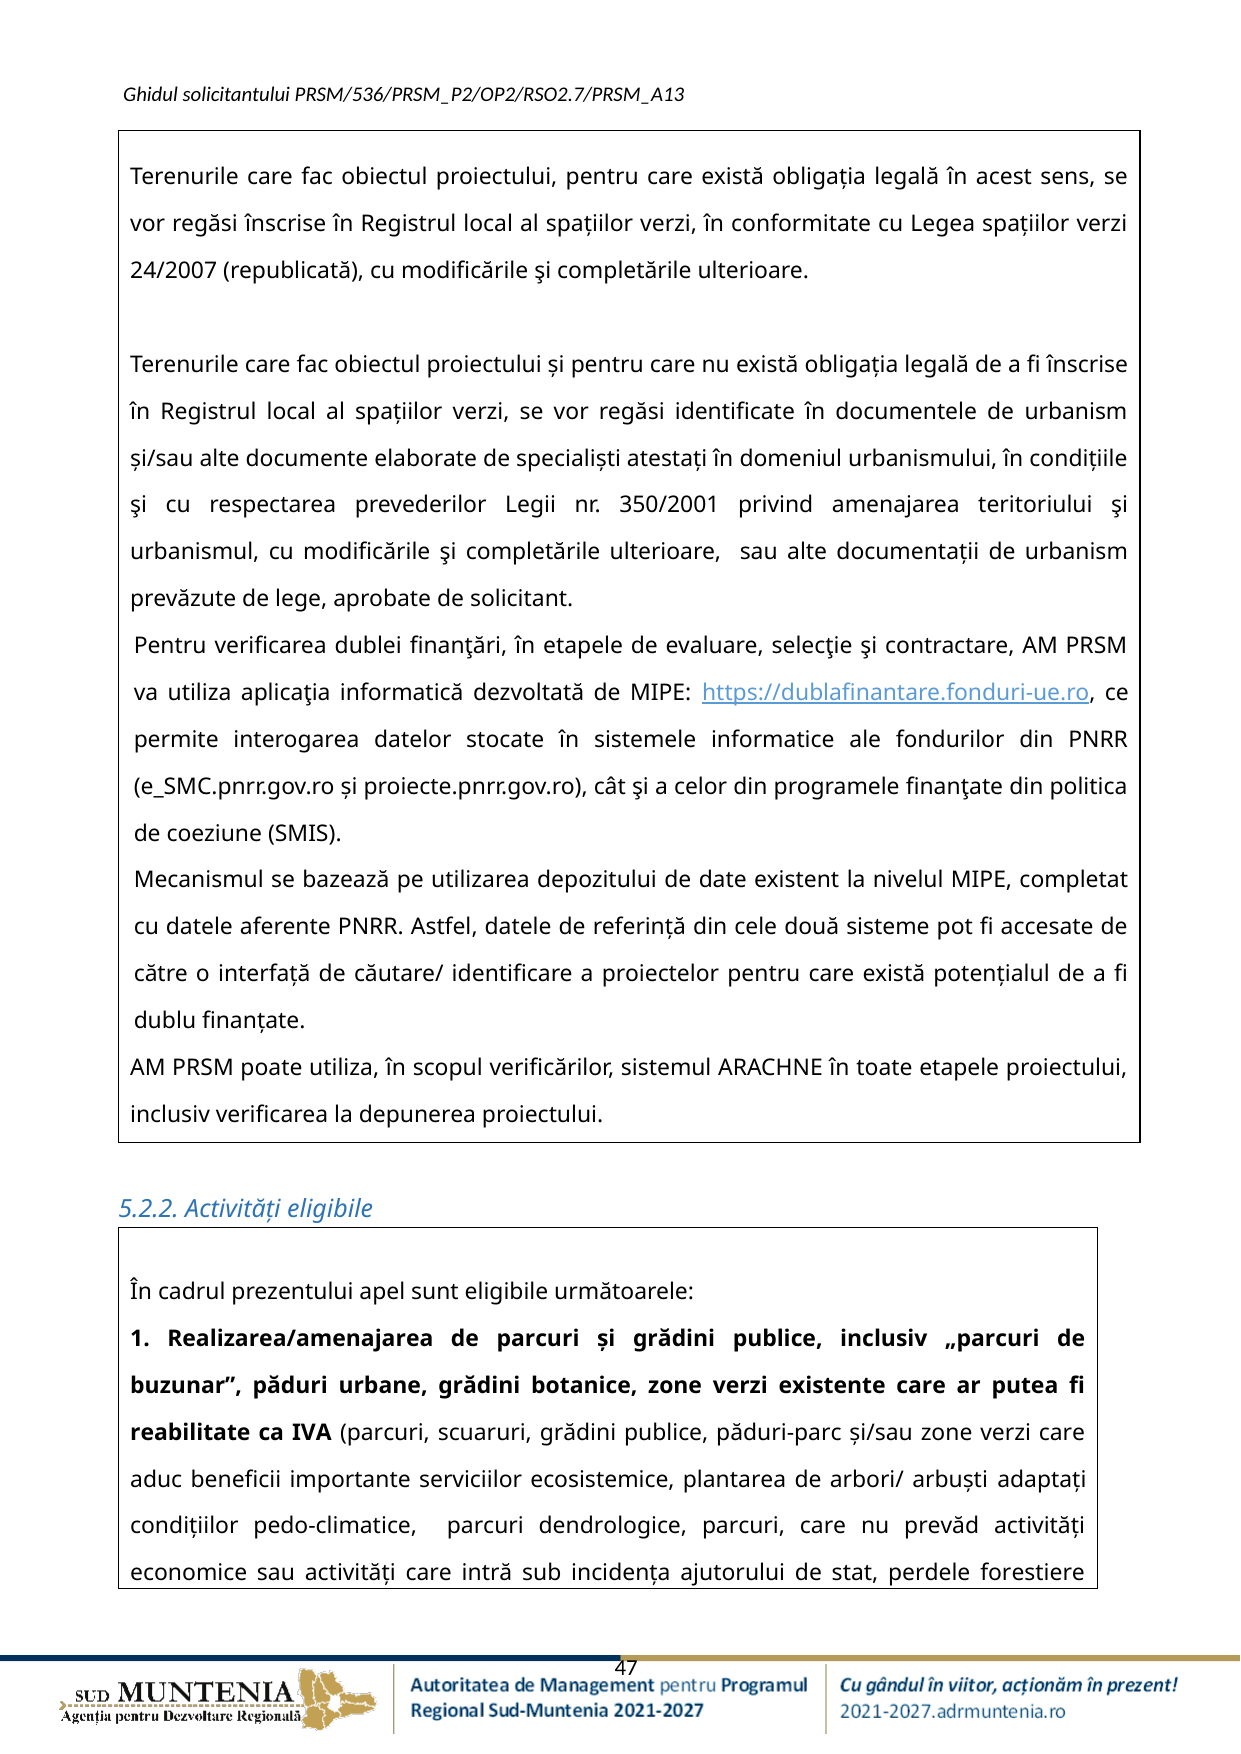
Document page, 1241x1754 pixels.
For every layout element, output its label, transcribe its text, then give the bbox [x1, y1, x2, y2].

picture [0, 1655, 1241, 1735]
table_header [119, 1228, 1097, 1587]
subtitle 5.2.2. Activități eligibile [118, 1190, 1134, 1224]
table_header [119, 131, 1139, 1142]
